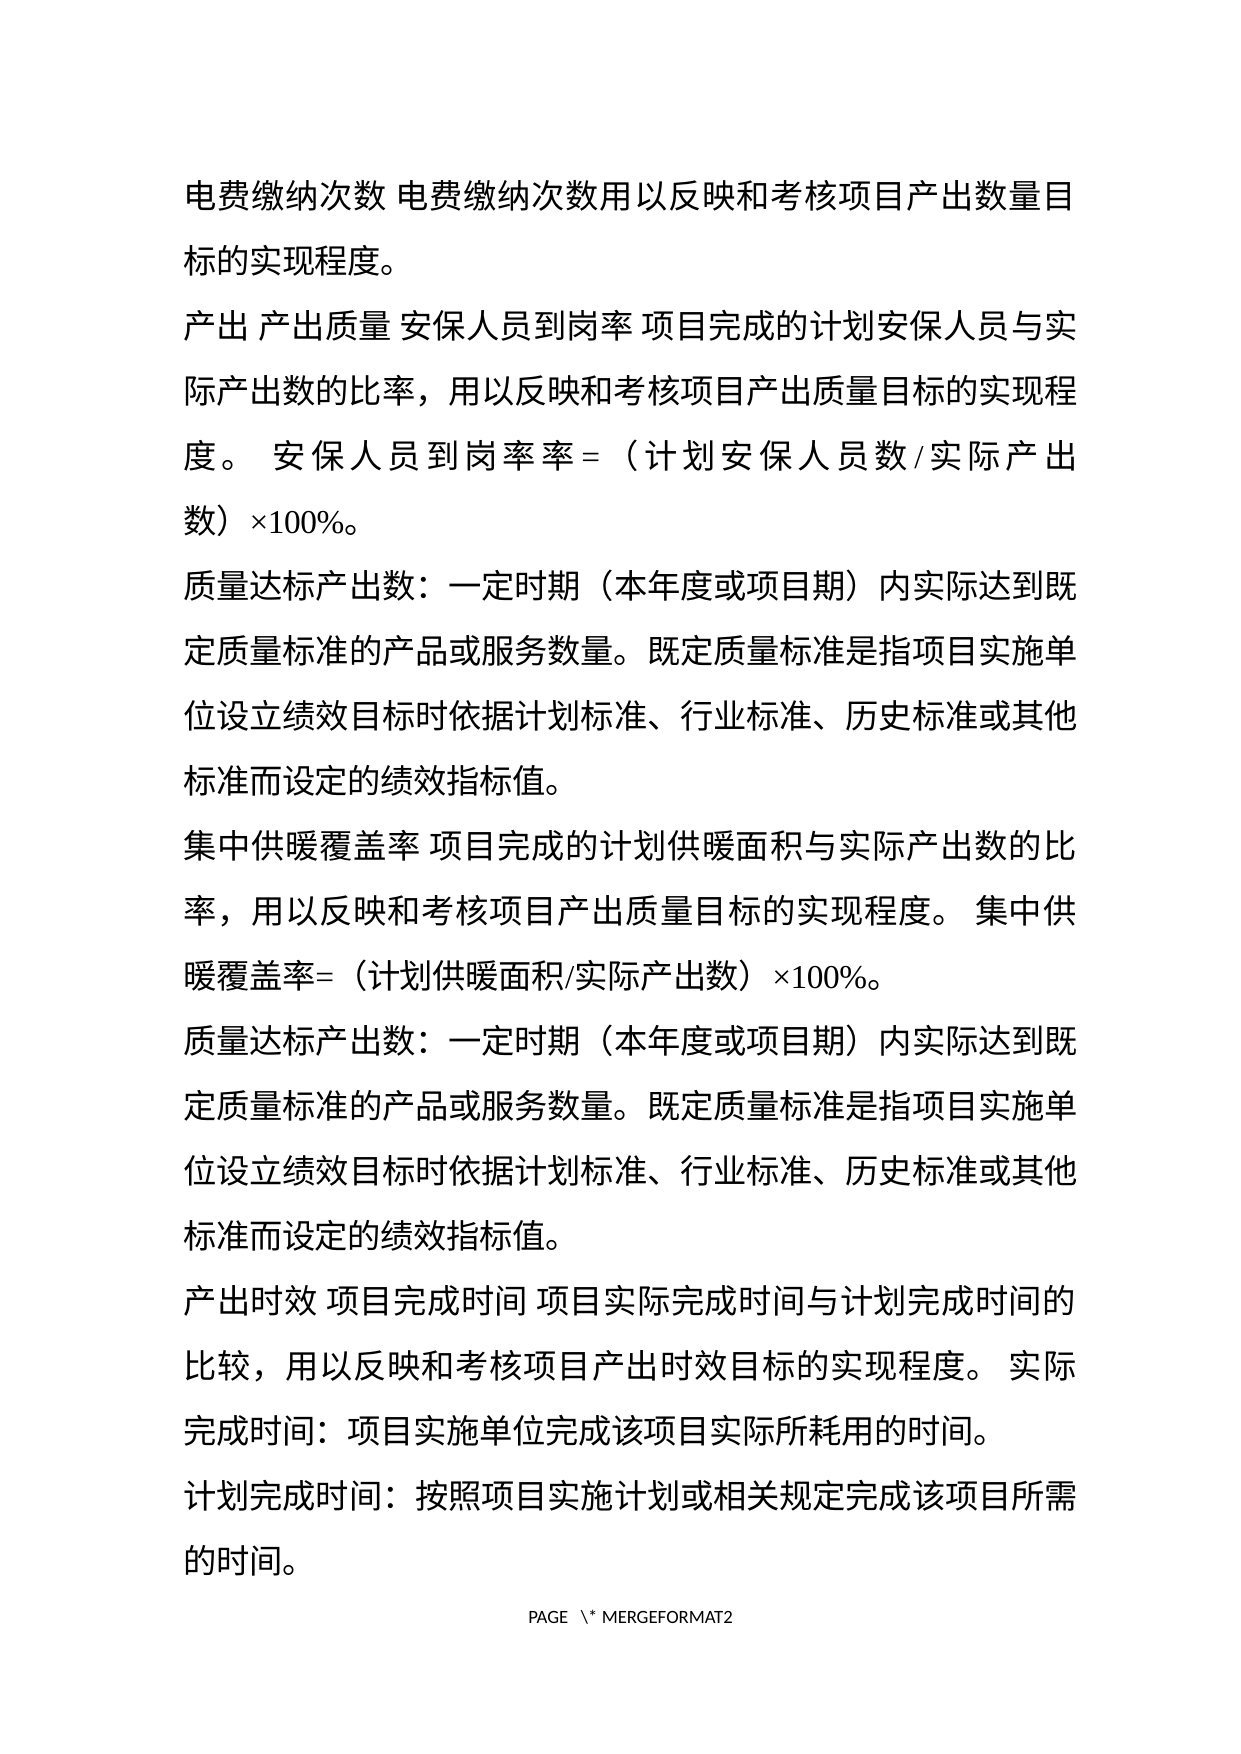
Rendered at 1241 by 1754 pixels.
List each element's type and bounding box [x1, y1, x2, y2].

text [183, 162, 1078, 1592]
